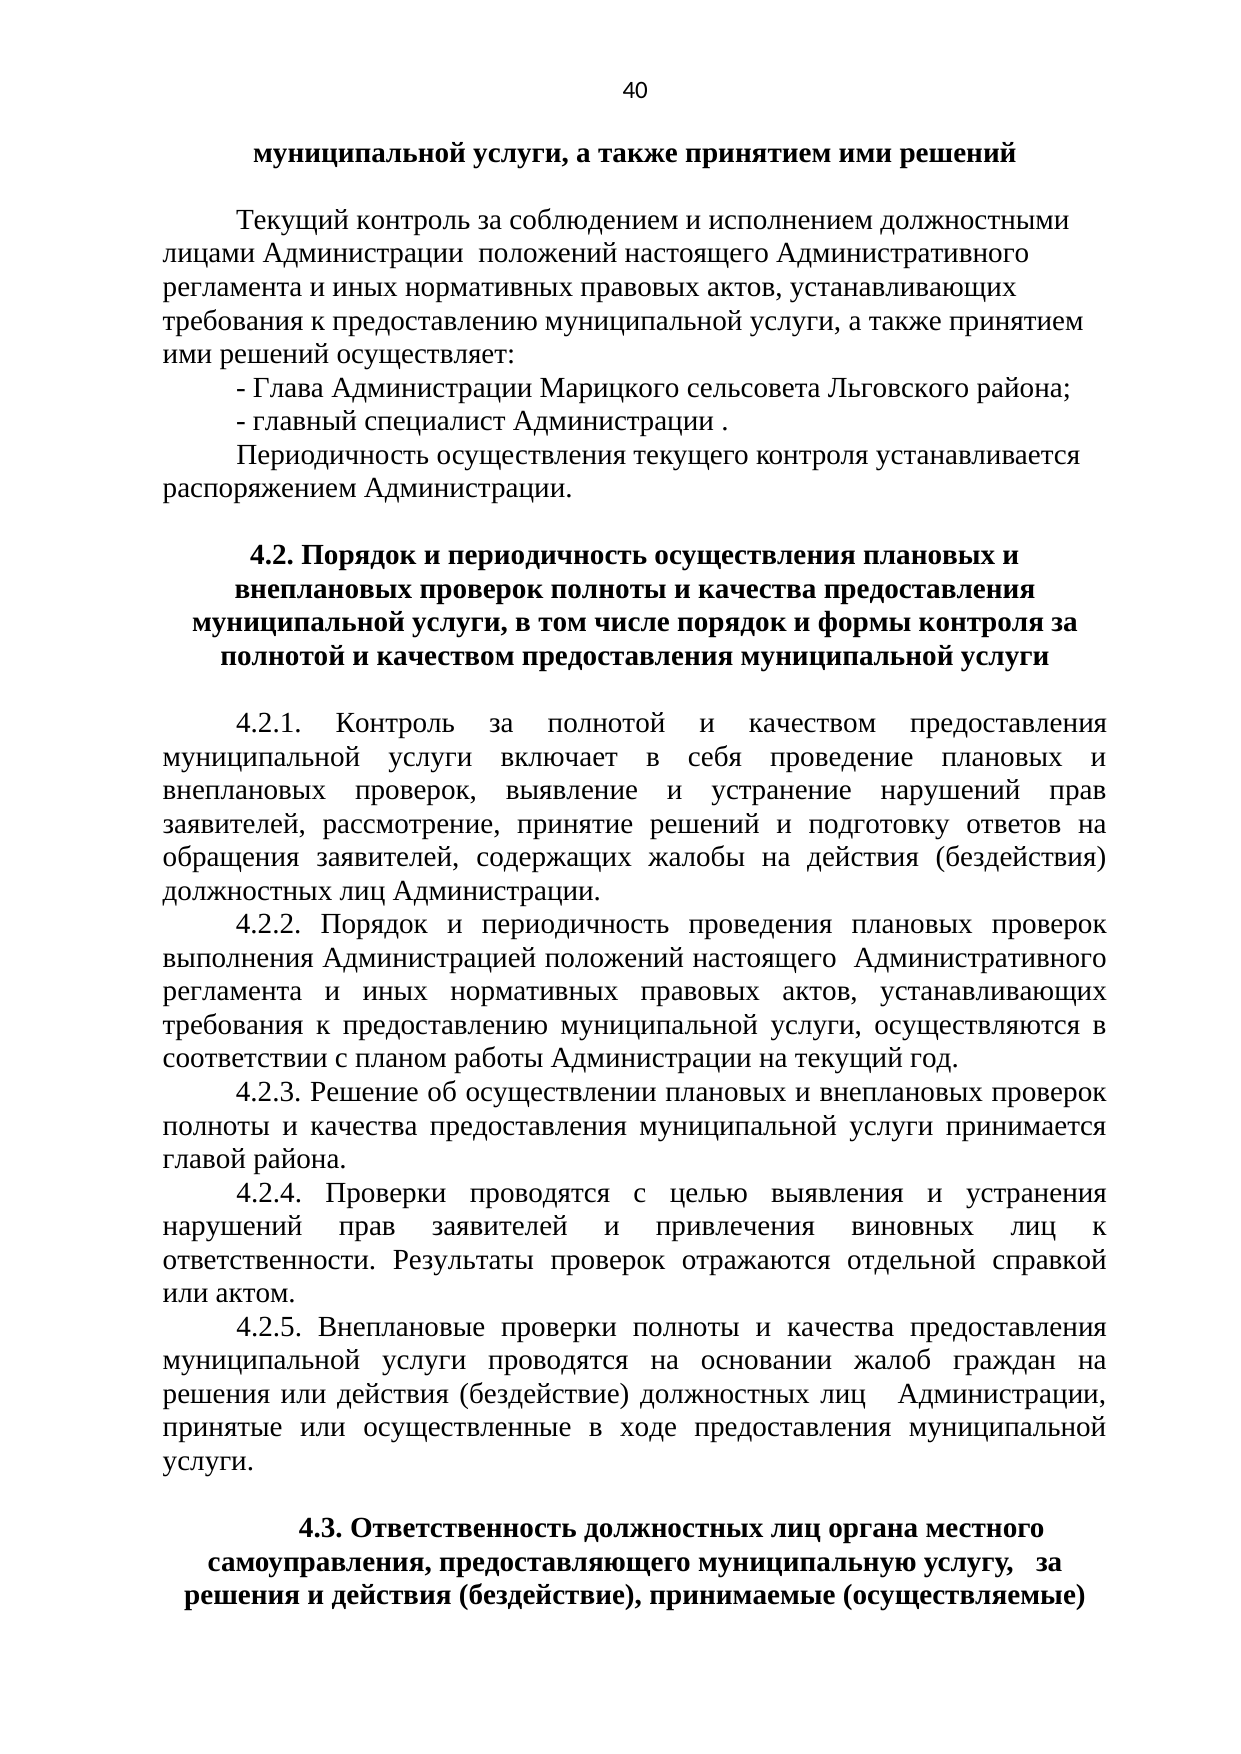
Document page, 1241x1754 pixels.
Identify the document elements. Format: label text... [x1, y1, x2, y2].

text Периодичность осуществления текущего контроля устанавливается распоряжением Администрации. [162, 437, 1107, 504]
text Текущий контроль за соблюдением и исполнением должностными лицами Администрации положений настоящего Административного регламента и иных нормативных правовых актов, устанавливающих требования к предоставлению муниципальной услуги, а также принятием ими решений осуществляет: [162, 202, 1107, 370]
text 4.2.5. Внеплановые проверки полноты и качества предоставления муниципальной услуги проводятся на основании жалоб граждан на решения или действия (бездействие) должностных лиц Администрации, принятые или осуществленные в ходе предоставления муниципальной услуги. [162, 1309, 1107, 1477]
text 4.2.4. Проверки проводятся с целью выявления и устранения нарушений прав заявителей и привлечения виновных лиц к ответственности. Результаты проверок отражаются отдельной справкой или актом. [162, 1175, 1107, 1309]
text 4.2.1. Контроль за полнотой и качеством предоставления муниципальной услуги включает в себя проведение плановых и внеплановых проверок, выявление и устранение нарушений прав заявителей, рассмотрение, принятие решений и подготовку ответов на обращения заявителей, содержащих жалобы на действия (бездействия) должностных лиц Администрации. [162, 705, 1107, 906]
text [162, 1510, 1107, 1611]
text - главный специалист Администрации . [162, 403, 1107, 437]
text 4.2.3. Решение об осуществлении плановых и внеплановых проверок полноты и качества предоставления муниципальной услуги принимается главой района. [162, 1074, 1107, 1175]
text 4.2. Порядок и периодичность осуществления плановых и внеплановых проверок полноты и качества предоставления муниципальной услуги, в том числе порядок и формы контроля за полнотой и качеством предоставления муниципальной услуги [162, 537, 1107, 672]
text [162, 135, 1107, 168]
text - Глава Администрации Марицкого сельсовета Льговского района; [162, 370, 1107, 403]
text 4.2.2. Порядок и периодичность проведения плановых проверок выполнения Администрацией положений настоящего Административного регламента и иных нормативных правовых актов, устанавливающих требования к предоставлению муниципальной услуги, осуществляются в соответствии с планом работы Администрации на текущий год. [162, 906, 1107, 1074]
